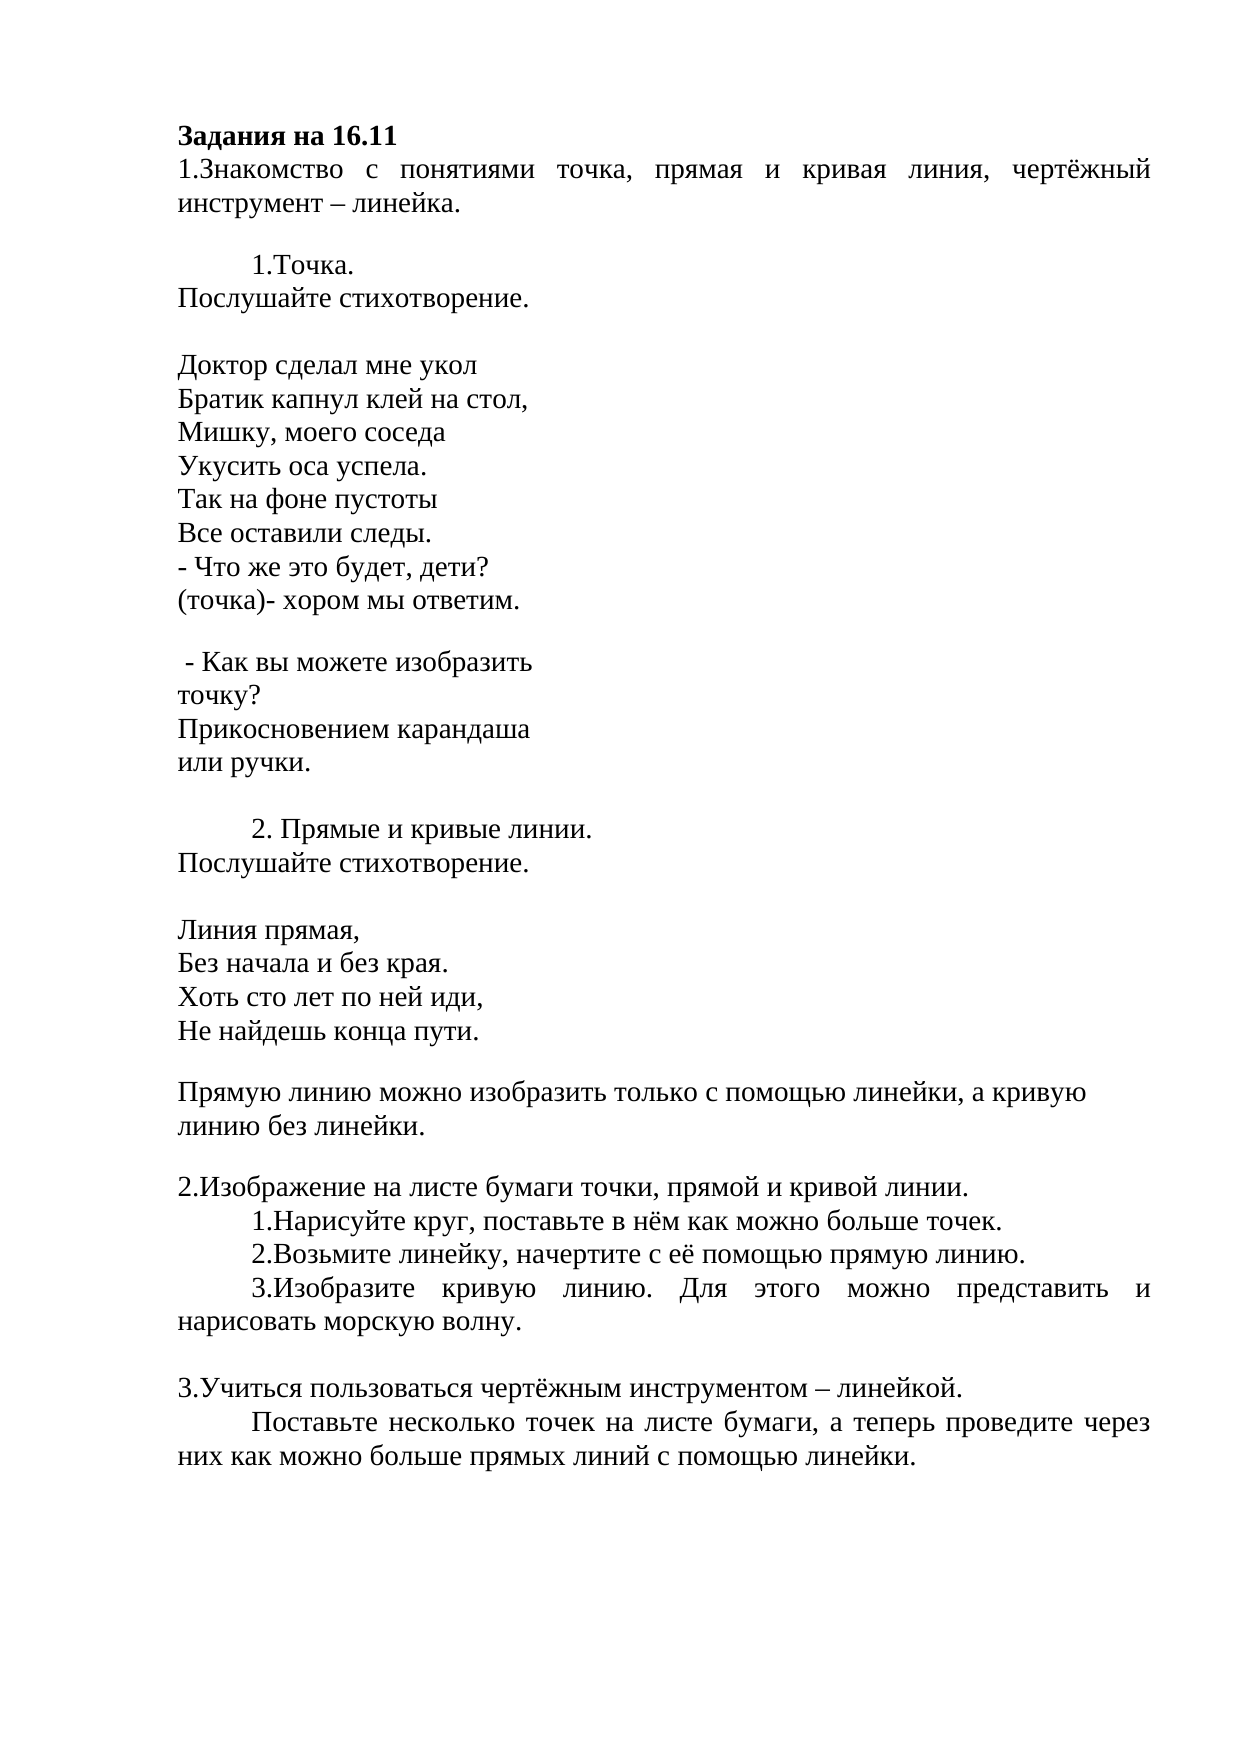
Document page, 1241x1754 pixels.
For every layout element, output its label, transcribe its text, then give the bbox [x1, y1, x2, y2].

text Задания на 16.11 [177, 118, 1152, 152]
text 3.Учиться пользоваться чертёжным инструментом – линейкой. [177, 1371, 1152, 1404]
text 1.Нарисуйте круг, поставьте в нём как можно больше точек. [177, 1203, 1152, 1236]
text - Как вы можете изобразить точку? Прикосновением карандаша или ручки. [177, 644, 1152, 778]
text Поставьте несколько точек на листе бумаги, а теперь проведите через них как можно больше прямых линий с помощью линейки. [177, 1404, 1152, 1471]
text 2. Прямые и кривые линии. [177, 811, 1152, 845]
text Линия прямая, Без начала и без края. [177, 912, 1152, 979]
text Послушайте стихотворение. [177, 845, 1152, 878]
text Прямую линию можно изобразить только с помощью линейки, а кривую линию без линейки. [177, 1074, 1152, 1169]
text Хоть сто лет по ней иди, Не найдешь конца пути. [177, 979, 1152, 1074]
text 1.Знакомство с понятиями точка, прямая и кривая линия, чертёжный инструмент – линейка. [177, 152, 1152, 219]
text 3.Изобразите кривую линию. Для этого можно представить и нарисовать морскую волну. [177, 1270, 1152, 1337]
text 2.Изображение на листе бумаги точки, прямой и кривой линии. [177, 1169, 1152, 1203]
text 2.Возьмите линейку, начертите с её помощью прямую линию. [177, 1236, 1152, 1270]
text 1.Точка. Послушайте стихотворение. Доктор сделал мне укол Братик капнул клей на стол, Мишку, моего соседа Укусить оса успела. Так на фоне пустоты Все оставили следы. - Что же это будет, дети? (точка)- хором мы ответим. [177, 247, 1152, 644]
